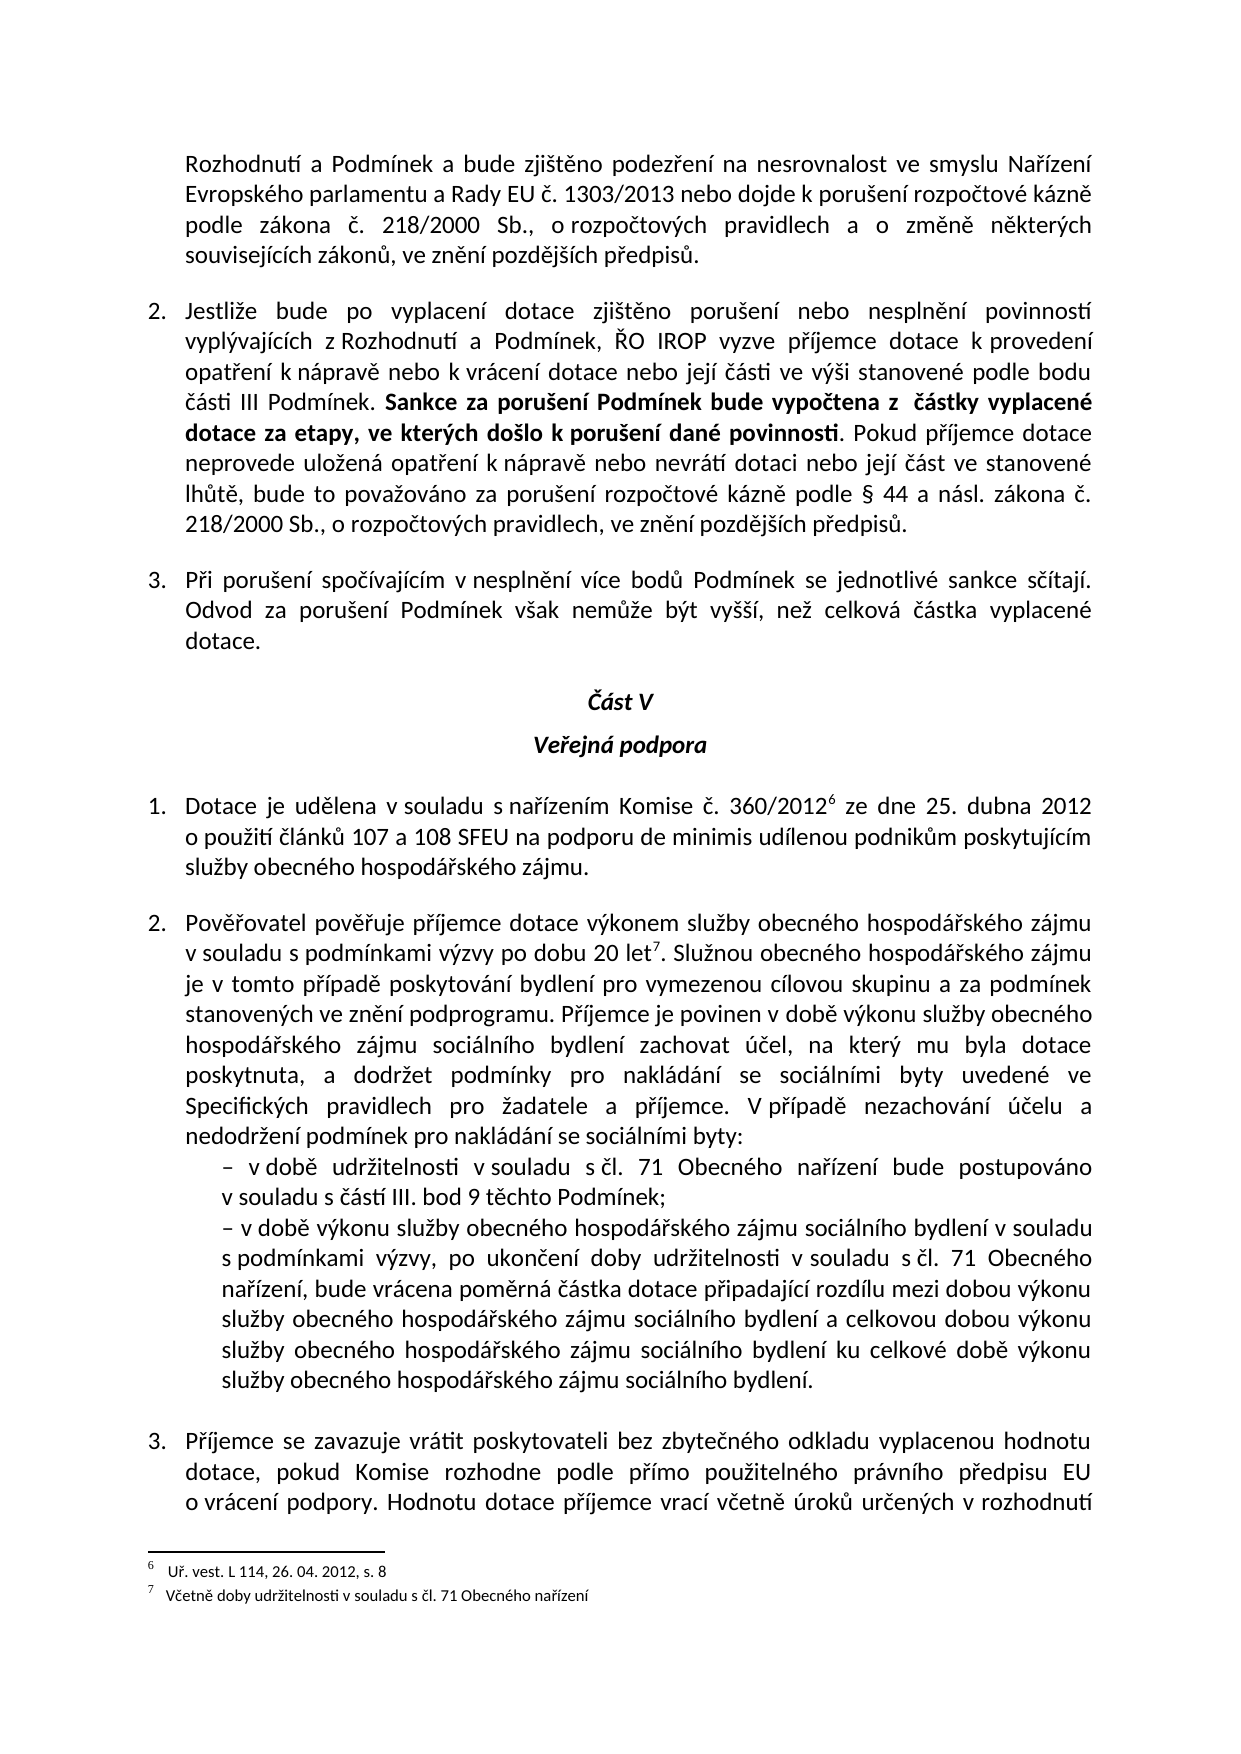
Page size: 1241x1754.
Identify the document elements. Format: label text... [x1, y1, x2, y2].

list Dotace je udělena v souladu s nařízením Komise č. 360/2012 ze dne 25. dubna 2012 o použití článků 107 a 108 SFEU na podporu de minimis udílenou podnikům poskytujícím služby obecného hospodářského zájmu. [148, 790, 1092, 882]
list Pověřovatel pověřuje příjemce dotace výkonem služby obecného hospodářského zájmu v souladu s podmínkami výzvy po dobu 20 let. Služnou obecného hospodářského zájmu je v tomto případě poskytování bydlení pro vymezenou cílovou skupinu a za podmínek stanovených ve znění podprogramu. Příjemce je povinen v době výkonu služby obecného hospodářského zájmu sociálního bydlení zachovat účel, na který mu byla dotace poskytnuta, a dodržet podmínky pro nakládání se sociálními byty uvedené ve Specifických pravidlech pro žadatele a příjemce. V případě nezachování účelu a nedodržení podmínek pro nakládání se sociálními byty: [148, 907, 1092, 1151]
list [148, 1426, 1092, 1517]
list Jestliže bude po vyplacení dotace zjištěno porušení nebo nesplnění povinností vyplývajících z Rozhodnutí a Podmínek, ŘO IROP vyzve příjemce dotace k provedení opatření k nápravě nebo k vrácení dotace nebo její části ve výši stanovené podle bodu části III Podmínek. Sankce za porušení Podmínek bude vypočtena z částky vyplacené dotace za etapy, ve kterých došlo k porušení dané povinnosti. Pokud příjemce dotace neprovede uložená opatření k nápravě nebo nevrátí dotaci nebo její část ve stanovené lhůtě, bude to považováno za porušení rozpočtové kázně podle § 44 a násl. zákona č. 218/2000 Sb., o rozpočtových pravidlech, ve znění pozdějších předpisů. [148, 295, 1092, 539]
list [148, 148, 1092, 270]
list Při porušení spočívajícím v nesplnění více bodů Podmínek se jednotlivé sankce sčítají. Odvod za porušení Podmínek však nemůže být vyšší, než celková částka vyplacené dotace. [148, 564, 1092, 656]
list – v době výkonu služby obecného hospodářského zájmu sociálního bydlení v souladu s podmínkami výzvy, po ukončení doby udržitelnosti v souladu s čl. 71 Obecného nařízení, bude vrácena poměrná částka dotace připadající rozdílu mezi dobou výkonu služby obecného hospodářského zájmu sociálního bydlení a celkovou dobou výkonu služby obecného hospodářského zájmu sociálního bydlení ku celkové době výkonu služby obecného hospodářského zájmu sociálního bydlení. [221, 1212, 1092, 1395]
text Část V [148, 686, 1092, 717]
list – v době udržitelnosti v souladu s čl. 71 Obecného nařízení bude postupováno v souladu s částí III. bod 9 těchto Podmínek; [221, 1151, 1092, 1212]
text Veřejná podpora [148, 729, 1092, 759]
